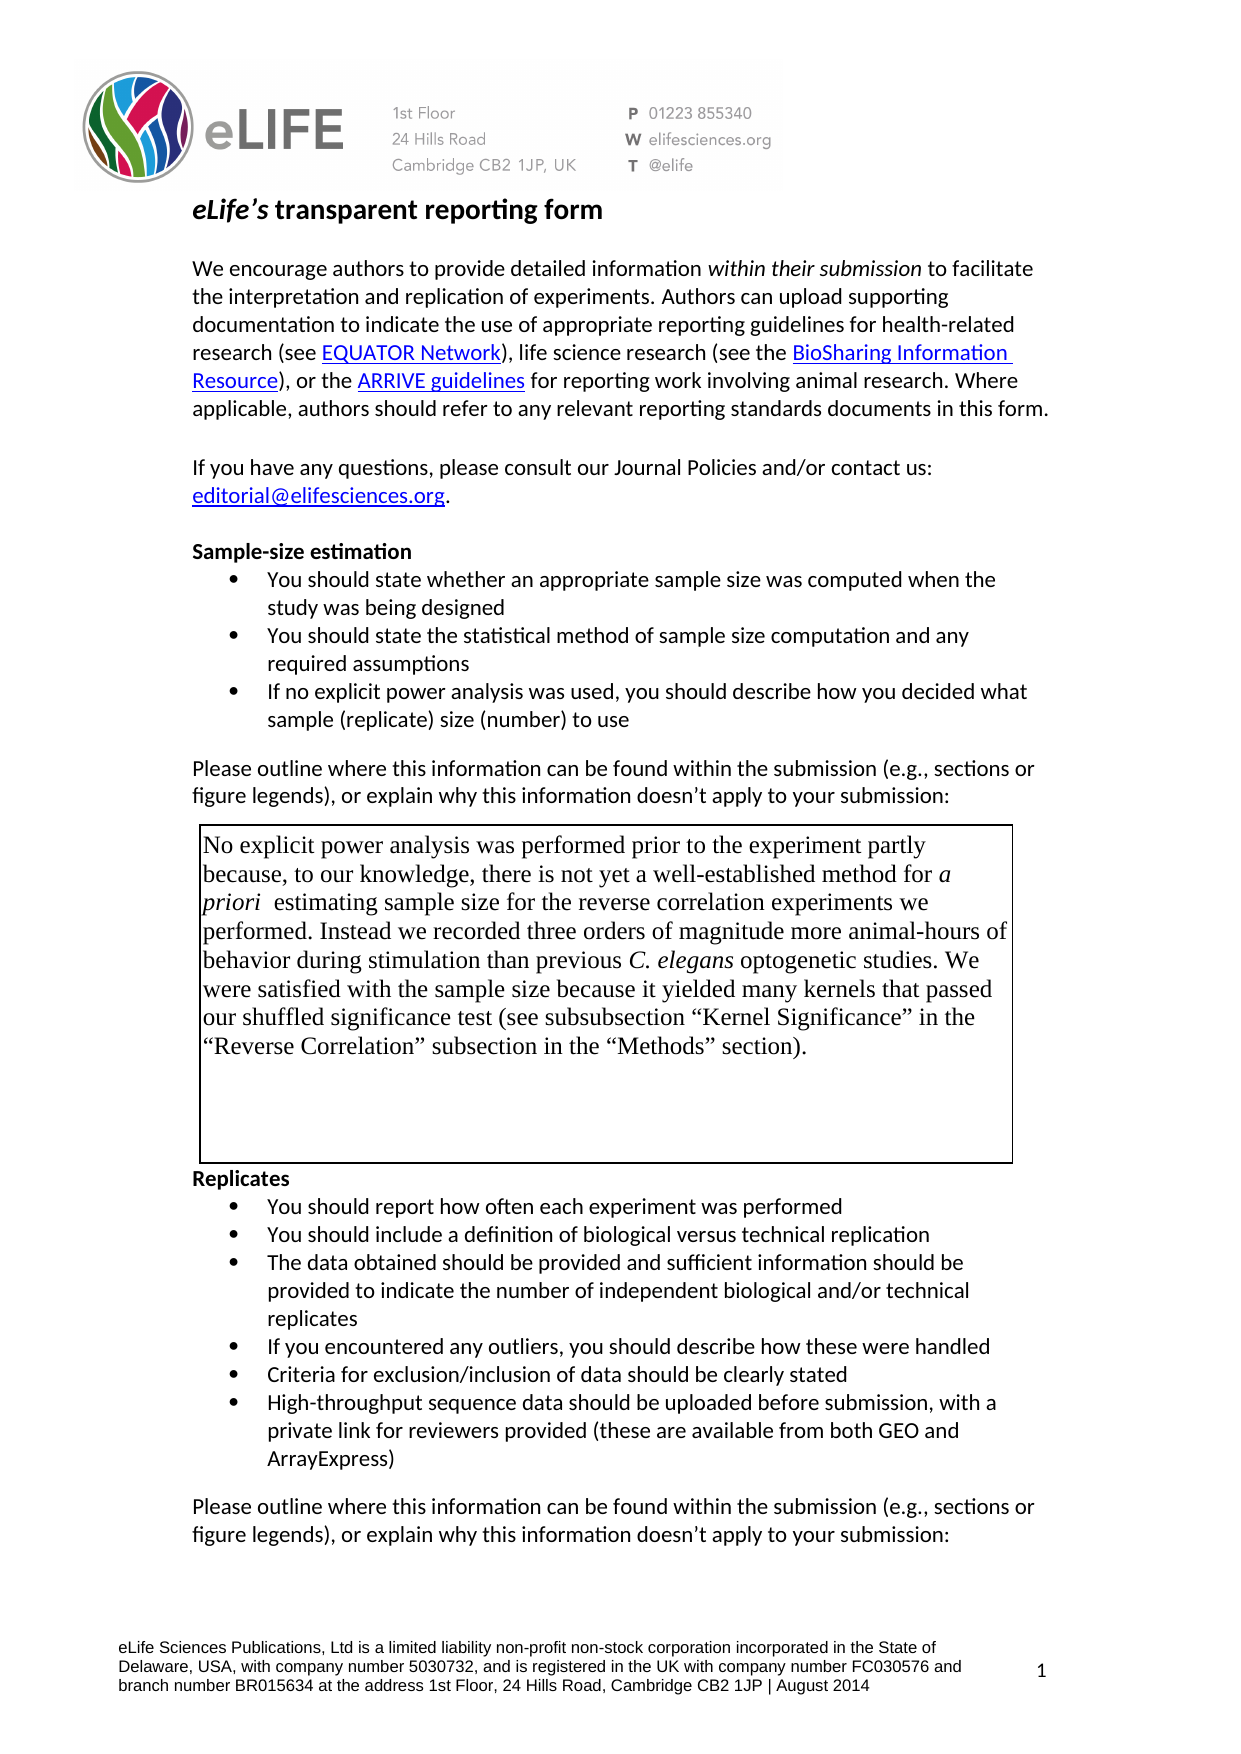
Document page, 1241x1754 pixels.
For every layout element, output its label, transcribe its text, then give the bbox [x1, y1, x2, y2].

text eLife’s transparent reporting form [192, 191, 1053, 226]
list You should state whether an appropriate sample size was computed when the study was being designed [229, 565, 1053, 621]
list High-throughput sequence data should be uploaded before submission, with a private link for reviewers provided (these are available from both GEO and ArrayExpress) [229, 1388, 1053, 1472]
text If you have any questions, please consult our Journal Policies and/or contact us: editorial@elifesciences.org. [192, 453, 1053, 509]
text Please outline where this information can be found within the submission (e.g., sections or figure legends), or explain why this information doesn’t apply to your submission: [192, 1492, 1053, 1548]
list If you encountered any outliers, you should describe how these were handled [229, 1332, 1053, 1360]
list The data obtained should be provided and sufficient information should be provided to indicate the number of independent biological and/or technical replicates [229, 1248, 1053, 1332]
list You should report how often each experiment was performed [229, 1192, 1053, 1220]
list Criteria for exclusion/inclusion of data should be clearly stated [229, 1360, 1053, 1388]
text Please outline where this information can be found within the submission (e.g., sections or figure legends), or explain why this information doesn’t apply to your submission: [192, 754, 1053, 810]
list You should include a definition of biological versus technical replication [229, 1220, 1053, 1248]
list You should state the statistical method of sample size computation and any required assumptions [229, 621, 1053, 677]
text No explicit power analysis was performed prior to the experiment partly because, to our knowledge, there is not yet a well-established method for a priori estimating sample size for the reverse correlation experiments we performed. Instead we recorded three orders of magnitude more animal-hours of behavior during stimulation than previous C. elegans optogenetic studies. We were satisfied with the sample size because it yielded many kernels that passed our shuffled significance test (see subsubsection “Kernel Significance” in the “Reverse Correlation” subsection in the “Methods” section). [201, 828, 1012, 1062]
list If no explicit power analysis was used, you should describe how you decided what sample (replicate) size (number) to use [229, 677, 1053, 733]
text Replicates [192, 838, 1053, 1192]
text We encourage authors to provide detailed information within their submission to facilitate the interpretation and replication of experiments. Authors can upload supporting documentation to indicate the use of appropriate reporting guidelines for health-related research (see EQUATOR Network), life science research (see the BioSharing Information Resource), or the ARRIVE guidelines for reporting work involving animal research. Where applicable, authors should refer to any relevant reporting standards documents in this form. [192, 254, 1053, 423]
text Sample-size estimation [192, 537, 1053, 565]
picture [73, 59, 784, 191]
